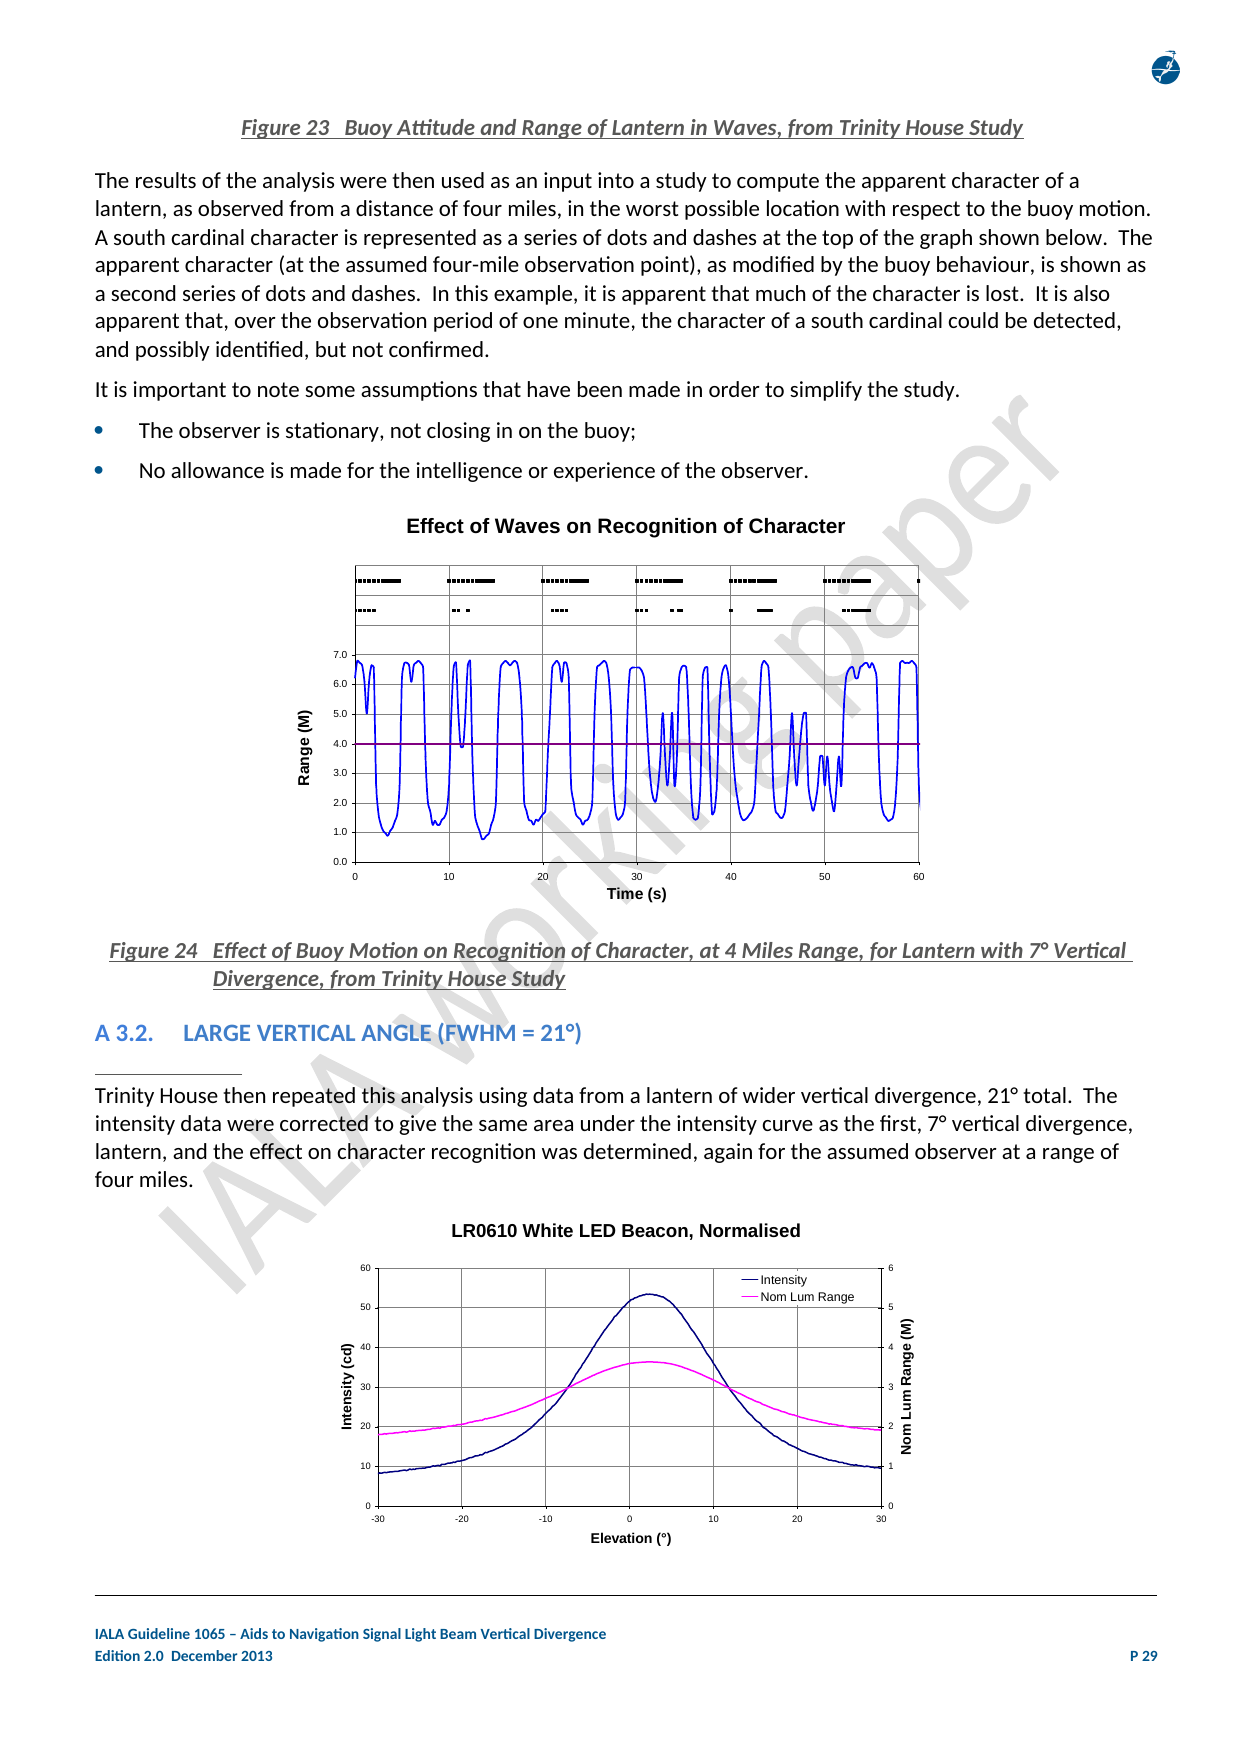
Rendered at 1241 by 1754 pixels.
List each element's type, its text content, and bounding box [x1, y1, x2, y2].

picture [1120, 0, 1239, 119]
text It is important to note some assumptions that have been made in order to simplify the study. [94, 375, 1157, 403]
text The results of the analysis were then used as an input into a study to compute the apparent character of a lantern, as observed from a distance of four miles, in the worst possible location with respect to the buoy motion. A south cardinal character is represented as a series of dots and dashes at the top of the graph shown below. The apparent character (at the assumed four-mile observation point), as modified by the buoy behaviour, is shown as a second series of dots and dashes. In this example, it is apparent that much of the character is lost. It is also apparent that, over the observation period of one minute, the character of a south cardinal could be detected, and possibly identified, but not confirmed. [94, 167, 1157, 363]
text Buoy Attitude and Range of Lantern in Waves, from Trinity House Study [109, 113, 1157, 142]
text No allowance is made for the intelligence or experience of the observer. [94, 456, 1157, 484]
text The observer is stationary, not closing in on the buoy; [94, 416, 1157, 444]
text Effect of Buoy Motion on Recognition of Character, at 4 Miles Range, for Lantern with 7° Vertical Divergence, from Trinity House Study [109, 937, 1157, 993]
text Large vertical angle (FWHM = 21°) [94, 1018, 1157, 1048]
text Trinity House then repeated this analysis using data from a lantern of wider vertical divergence, 21° total. The intensity data were corrected to give the same area under the intensity curve as the first, 7° vertical divergence, lantern, and the effect on character recognition was determined, again for the assumed observer at a range of four miles. [94, 1081, 1157, 1193]
